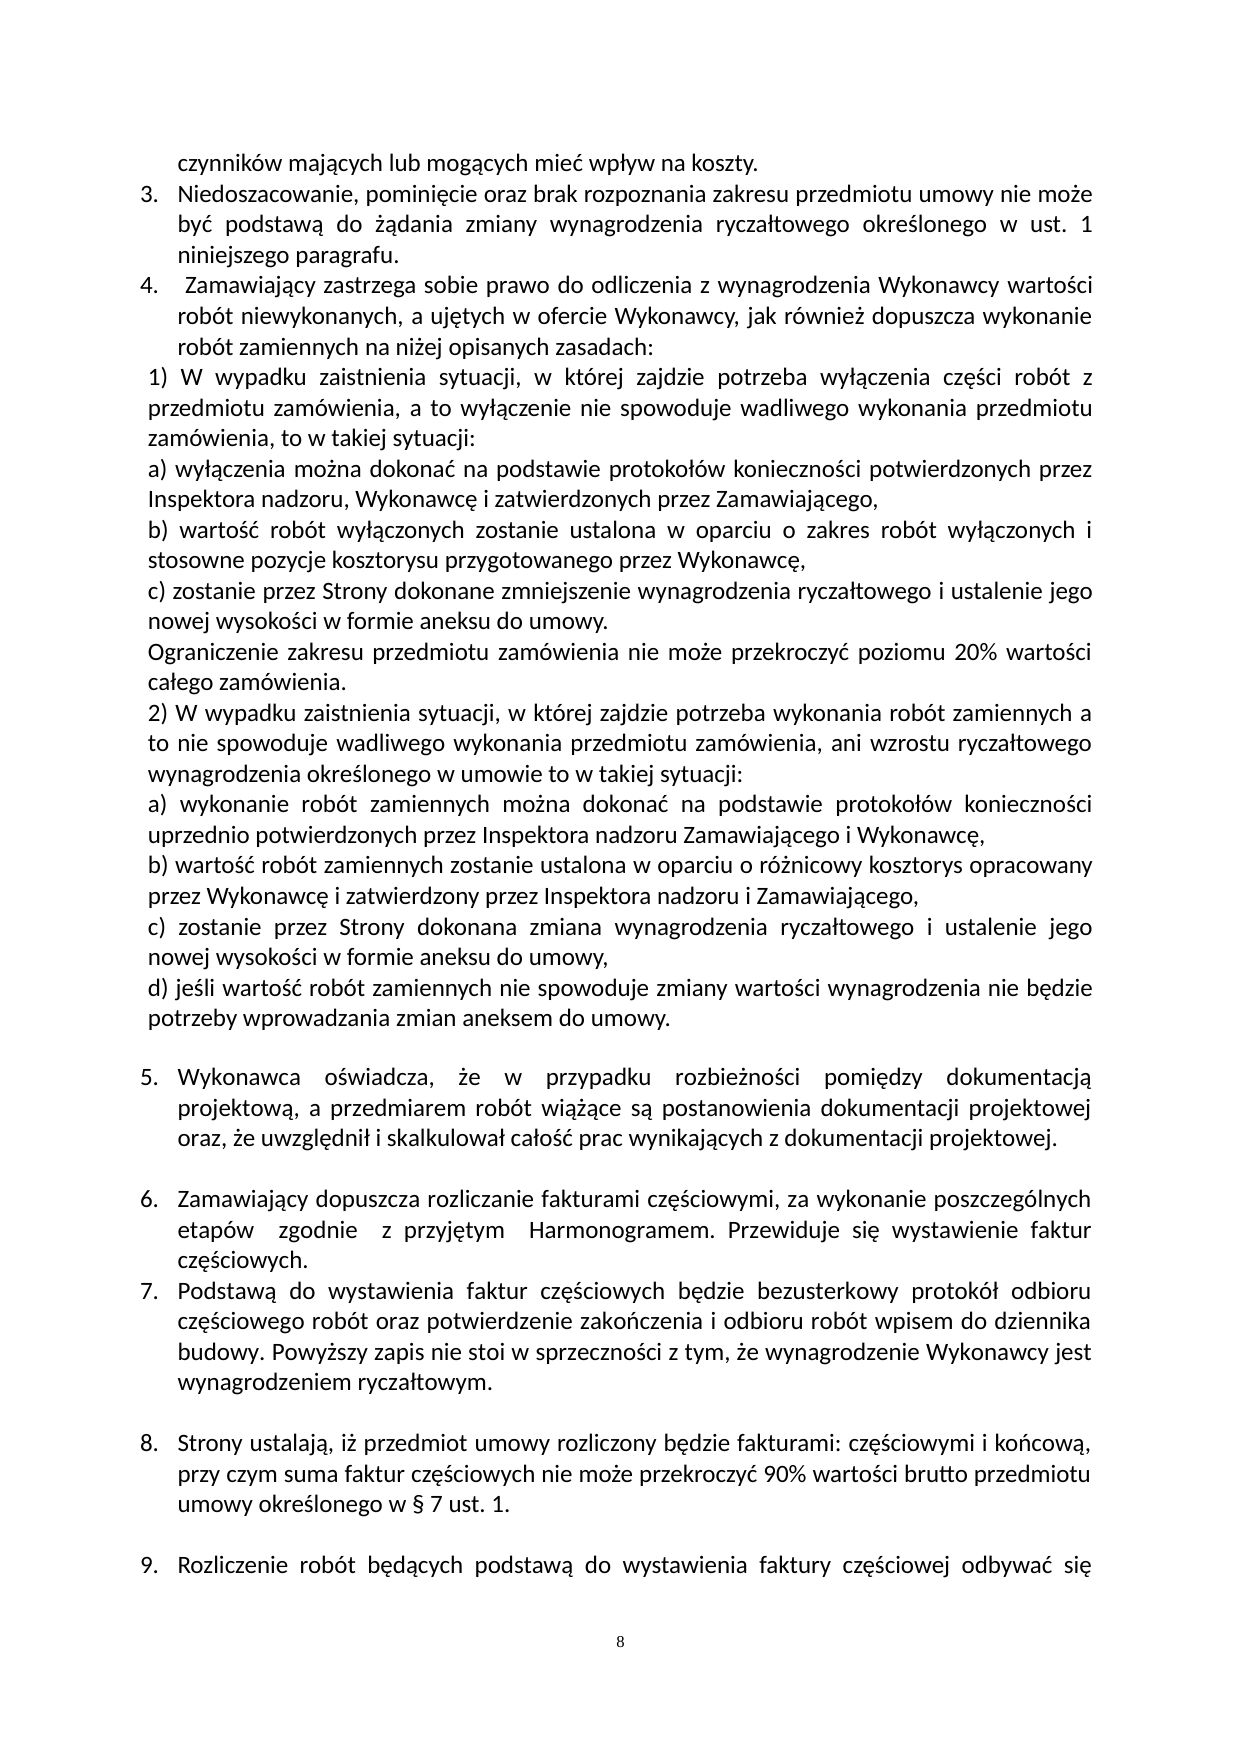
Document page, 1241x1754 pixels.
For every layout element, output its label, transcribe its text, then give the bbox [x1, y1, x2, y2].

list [140, 148, 1093, 178]
text b) wartość robót zamiennych zostanie ustalona w oparciu o różnicowy kosztorys opracowany przez Wykonawcę i zatwierdzony przez Inspektora nadzoru i Zamawiającego, [148, 849, 1093, 911]
text 2) W wypadku zaistnienia sytuacji, w której zajdzie potrzeba wykonania robót zamiennych a to nie spowoduje wadliwego wykonania przedmiotu zamówienia, ani wzrostu ryczałtowego wynagrodzenia określonego w umowie to w takiej sytuacji: [148, 697, 1093, 788]
list Niedoszacowanie, pominięcie oraz brak rozpoznania zakresu przedmiotu umowy nie może być podstawą do żądania zmiany wynagrodzenia ryczałtowego określonego w ust. 1 niniejszego paragrafu. [140, 178, 1093, 270]
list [140, 1550, 1093, 1580]
text 1) W wypadku zaistnienia sytuacji, w której zajdzie potrzeba wyłączenia części robót z przedmiotu zamówienia, a to wyłączenie nie spowoduje wadliwego wykonania przedmiotu zamówienia, to w takiej sytuacji: [148, 361, 1093, 453]
text a) wykonanie robót zamiennych można dokonać na podstawie protokołów konieczności uprzednio potwierdzonych przez Inspektora nadzoru Zamawiającego i Wykonawcę, [148, 788, 1093, 849]
list Strony ustalają, iż przedmiot umowy rozliczony będzie fakturami: częściowymi i końcową, przy czym suma faktur częściowych nie może przekroczyć 90% wartości brutto przedmiotu umowy określonego w § 7 ust. 1. [140, 1428, 1093, 1519]
text b) wartość robót wyłączonych zostanie ustalona w oparciu o zakres robót wyłączonych i stosowne pozycje kosztorysu przygotowanego przez Wykonawcę, [148, 514, 1093, 575]
text c) zostanie przez Strony dokonana zmiana wynagrodzenia ryczałtowego i ustalenie jego nowej wysokości w formie aneksu do umowy, [148, 911, 1093, 972]
text a) wyłączenia można dokonać na podstawie protokołów konieczności potwierdzonych przez Inspektora nadzoru, Wykonawcę i zatwierdzonych przez Zamawiającego, [148, 453, 1093, 514]
text Ograniczenie zakresu przedmiotu zamówienia nie może przekroczyć poziomu 20% wartości całego zamówienia. [148, 636, 1093, 697]
text c) zostanie przez Strony dokonane zmniejszenie wynagrodzenia ryczałtowego i ustalenie jego nowej wysokości w formie aneksu do umowy. [148, 575, 1093, 636]
text d) jeśli wartość robót zamiennych nie spowoduje zmiany wartości wynagrodzenia nie będzie potrzeby wprowadzania zmian aneksem do umowy. [148, 972, 1093, 1033]
list Zamawiający zastrzega sobie prawo do odliczenia z wynagrodzenia Wykonawcy wartości robót niewykonanych, a ujętych w ofercie Wykonawcy, jak również dopuszcza wykonanie robót zamiennych na niżej opisanych zasadach: [140, 270, 1093, 361]
list Wykonawca oświadcza, że w przypadku rozbieżności pomiędzy dokumentacją projektową, a przedmiarem robót wiążące są postanowienia dokumentacji projektowej oraz, że uwzględnił i skalkulował całość prac wynikających z dokumentacji projektowej. [140, 1061, 1093, 1153]
list Podstawą do wystawienia faktur częściowych będzie bezusterkowy protokół odbioru częściowego robót oraz potwierdzenie zakończenia i odbioru robót wpisem do dziennika budowy. Powyższy zapis nie stoi w sprzeczności z tym, że wynagrodzenie Wykonawcy jest wynagrodzeniem ryczałtowym. [140, 1275, 1093, 1397]
list Zamawiający dopuszcza rozliczanie fakturami częściowymi, za wykonanie poszczególnych etapów zgodnie z przyjętym Harmonogramem. Przewiduje się wystawienie faktur częściowych. [140, 1183, 1093, 1275]
